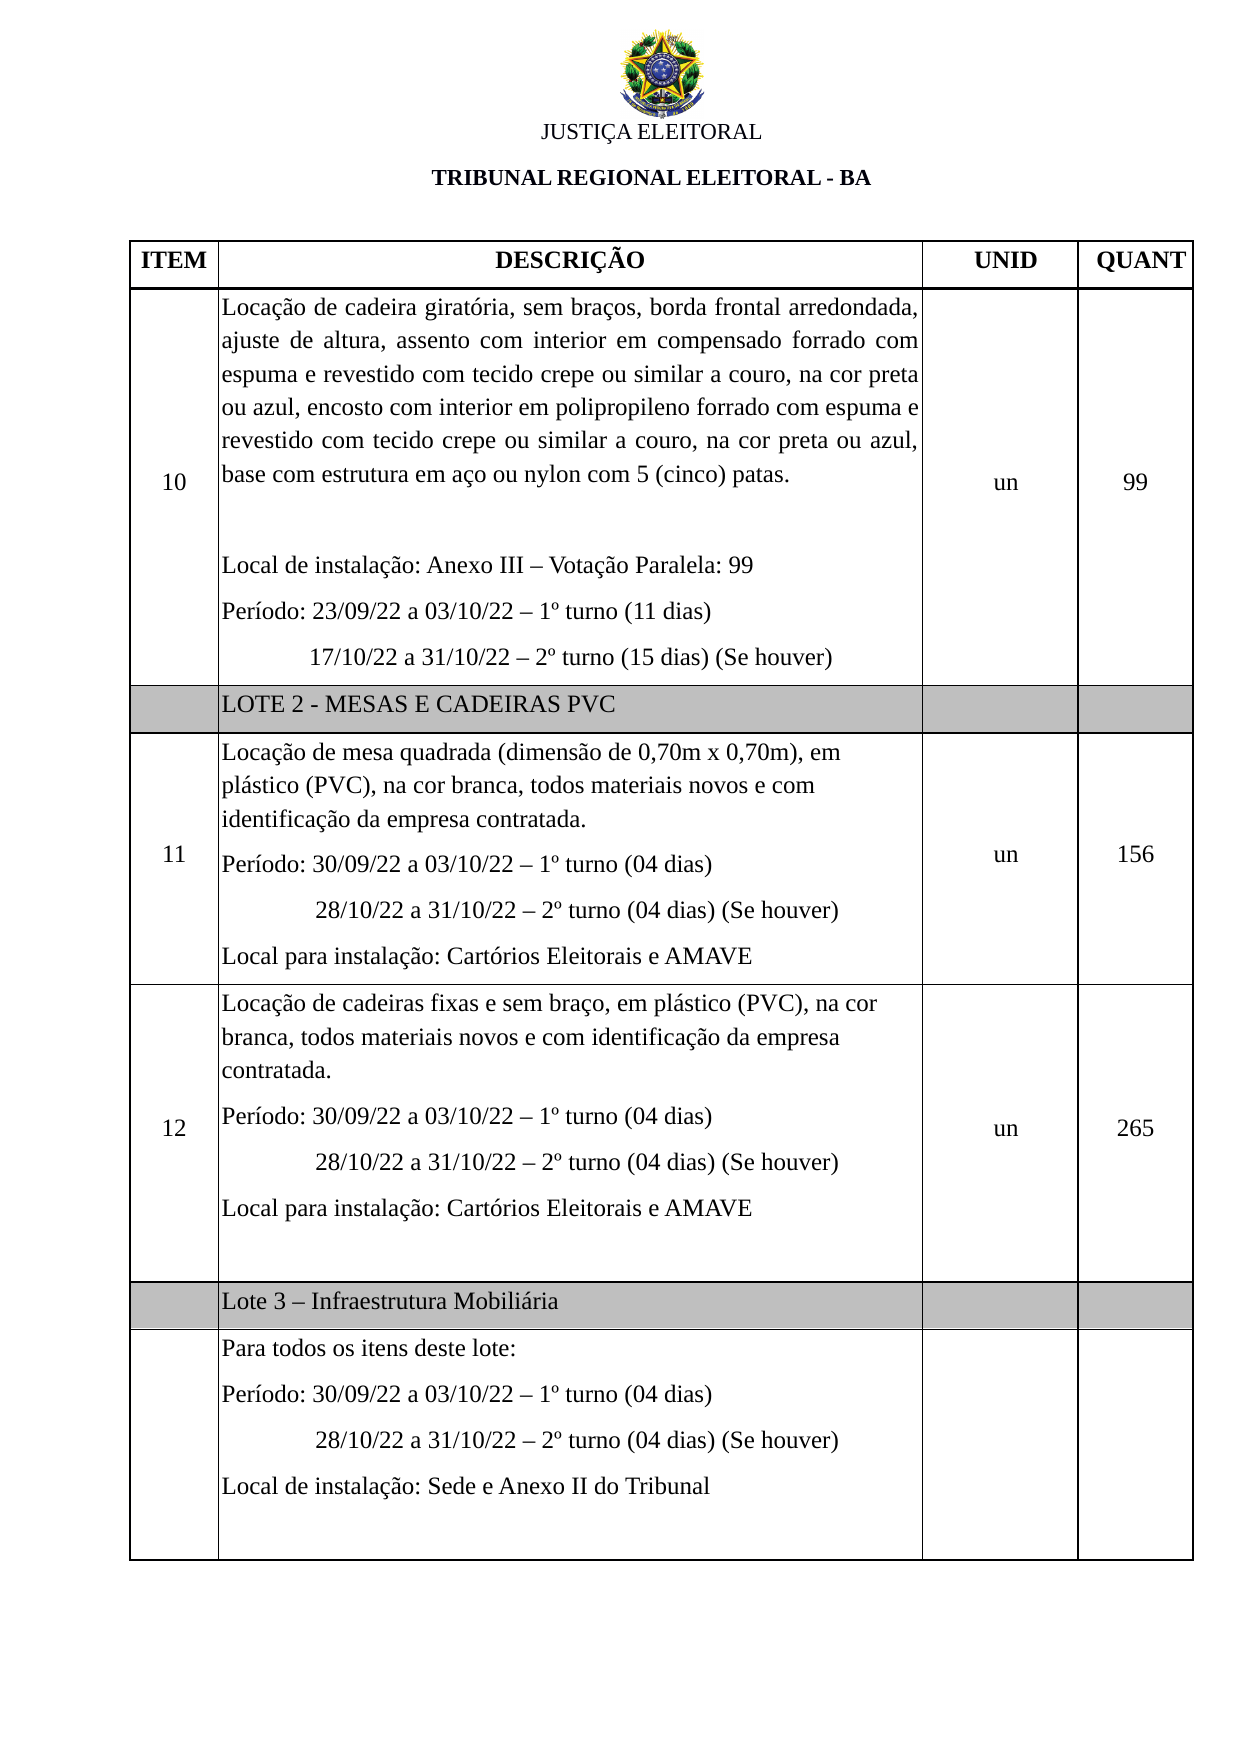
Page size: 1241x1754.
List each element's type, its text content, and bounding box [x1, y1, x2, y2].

table_cell 265 [1079, 985, 1192, 1281]
table_cell [131, 1330, 218, 1559]
table_cell Locação de cadeiras fixas e sem braço, em plástico (PVC), na cor branca, todos materiais novos e com identificação da empresa contratada. Período: 30/09/22 a 03/10/22 – 1º turno (04 dias) 28/10/22 a 31/10/22 – 2º turno (04 dias) (Se houver) Local para instalação: Cartórios Eleitorais e AMAVE [219, 985, 922, 1281]
table_cell [131, 686, 218, 732]
table_cell [1079, 1330, 1192, 1559]
table_cell [1079, 1283, 1192, 1328]
table_cell Locação de mesa quadrada (dimensão de 0,70m x 0,70m), em plástico (PVC), na cor branca, todos materiais novos e com identificação da empresa contratada. Período: 30/09/22 a 03/10/22 – 1º turno (04 dias) 28/10/22 a 31/10/22 – 2º turno (04 dias) (Se houver) Local para instalação: Cartórios Eleitorais e AMAVE [219, 734, 922, 984]
table_cell [923, 1283, 1077, 1328]
table_cell LOTE 2 - MESAS E CADEIRAS PVC [219, 686, 922, 732]
table_cell un [923, 290, 1077, 685]
table_cell 99 [1079, 290, 1192, 685]
table_cell [923, 1330, 1077, 1559]
table_cell [923, 686, 1077, 732]
table_cell Locação de cadeira giratória, sem braços, borda frontal arredondada, ajuste de altura, assento com interior em compensado forrado com espuma e revestido com tecido crepe ou similar a couro, na cor preta ou azul, encosto com interior em polipropileno forrado com espuma e revestido com tecido crepe ou similar a couro, na cor preta ou azul, base com estrutura em aço ou nylon com 5 (cinco) patas. Local de instalação: Anexo III – Votação Paralela: 99 Período: 23/09/22 a 03/10/22 – 1º turno (11 dias) 17/10/22 a 31/10/22 – 2º turno (15 dias) (Se houver) [219, 290, 922, 685]
table_cell Para todos os itens deste lote: Período: 30/09/22 a 03/10/22 – 1º turno (04 dias) 28/10/22 a 31/10/22 – 2º turno (04 dias) (Se houver) Local de instalação: Sede e Anexo II do Tribunal [219, 1330, 922, 1559]
table_header ITEM [131, 242, 218, 287]
table_cell [131, 1283, 218, 1328]
table_cell Lote 3 – Infraestrutura Mobiliária [219, 1283, 922, 1328]
table_cell 10 [131, 290, 218, 685]
table_header UNID [923, 242, 1077, 287]
table_cell un [923, 734, 1077, 984]
table_cell 156 [1079, 734, 1192, 984]
table_header QUANT [1079, 242, 1192, 287]
table_cell 11 [131, 734, 218, 984]
table_header DESCRIÇÃO [219, 242, 922, 287]
table_cell 12 [131, 985, 218, 1281]
table_cell un [923, 985, 1077, 1281]
table_cell [1079, 686, 1192, 732]
